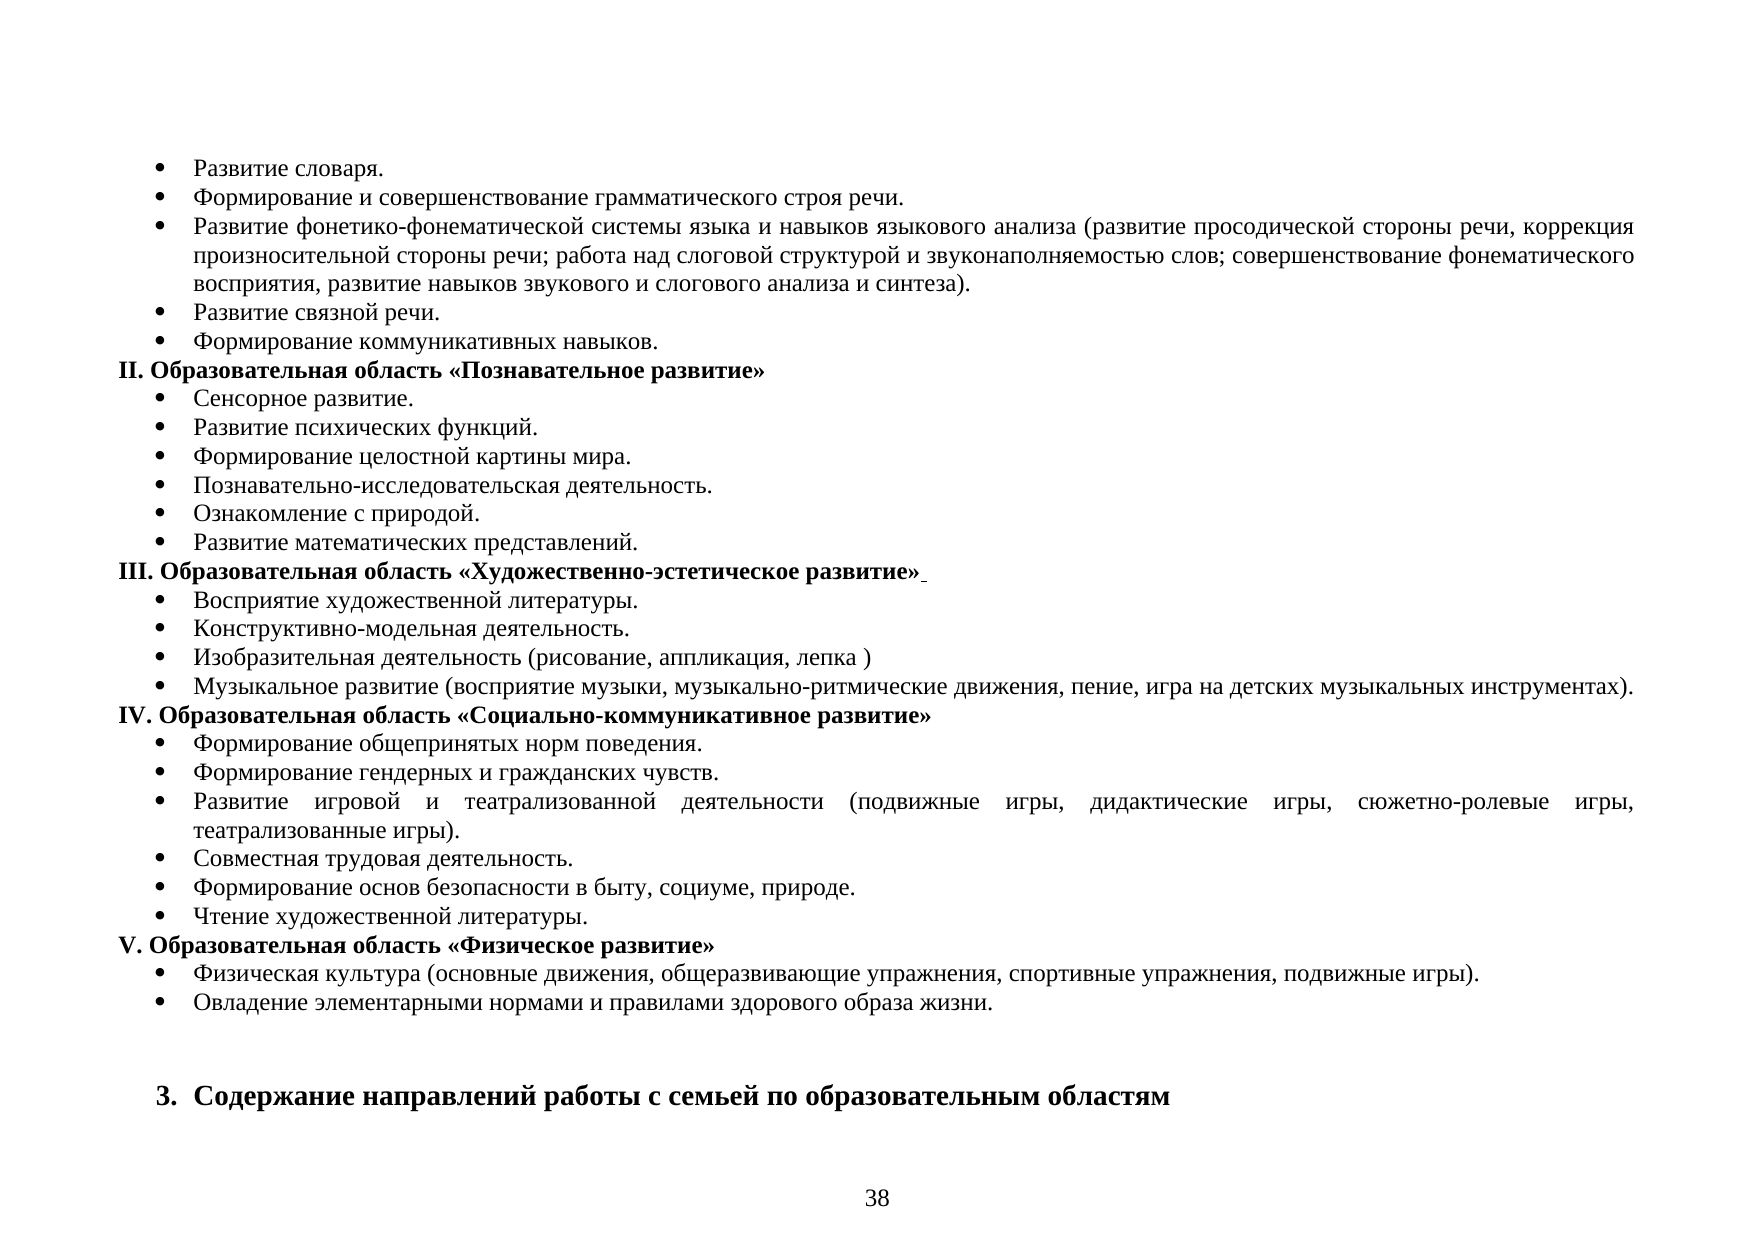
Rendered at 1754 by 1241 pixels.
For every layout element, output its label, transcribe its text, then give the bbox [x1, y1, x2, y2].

list Развитие словаря. [156, 153, 1636, 182]
list Формирование общепринятых норм поведения. [156, 728, 1636, 757]
list Формирование коммуникативных навыков. [156, 326, 1636, 355]
list Развитие фонетико-фонематической системы языка и навыков языкового анализа (развитие просодической стороны речи, коррекция произносительной стороны речи; работа над слоговой структурой и звуконаполняемостью слов; совершенствование фонематического восприятия, развитие навыков звукового и слогового анализа и синтеза). [156, 211, 1636, 297]
list Развитие математических представлений. [156, 527, 1636, 556]
list Познавательно-исследовательская деятельность. [156, 470, 1636, 498]
list Содержание направлений работы с семьей по образовательным областям [156, 1078, 1636, 1112]
text III. Образовательная область «Художественно-эстетическое развитие» [118, 556, 1636, 585]
text V. Образовательная область «Физическое развитие» [118, 930, 1636, 958]
list Ознакомление с природой. [156, 498, 1636, 527]
list Сенсорное развитие. [156, 383, 1636, 412]
text IV. Образовательная область «Социально-коммуникативное развитие» [118, 700, 1636, 728]
list Формирование и совершенствование грамматического строя речи. [156, 182, 1636, 211]
list Физическая культура (основные движения, общеразвивающие упражнения, спортивные упражнения, подвижные игры). [156, 958, 1636, 987]
list Чтение художественной литературы. [156, 901, 1636, 930]
list Формирование гендерных и гражданских чувств. [156, 757, 1636, 786]
list Развитие психических функций. [156, 412, 1636, 441]
text II. Образовательная область «Познавательное развитие» [118, 355, 1636, 383]
list Овладение элементарными нормами и правилами здорового образа жизни. [156, 987, 1636, 1016]
list Формирование основ безопасности в быту, социуме, природе. [156, 872, 1636, 901]
list Формирование целостной картины мира. [156, 441, 1636, 470]
list Восприятие художественной литературы. [156, 585, 1636, 613]
list Музыкальное развитие (восприятие музыки, музыкально-ритмические движения, пение, игра на детских музыкальных инструментах). [156, 671, 1636, 700]
list Развитие игровой и театрализованной деятельности (подвижные игры, дидактические игры, сюжетно-ролевые игры, театрализованные игры). [156, 786, 1636, 843]
list Совместная трудовая деятельность. [156, 843, 1636, 872]
list Конструктивно-модельная деятельность. [156, 613, 1636, 642]
list Развитие связной речи. [156, 297, 1636, 326]
list Изобразительная деятельность (рисование, аппликация, лепка ) [156, 642, 1636, 671]
